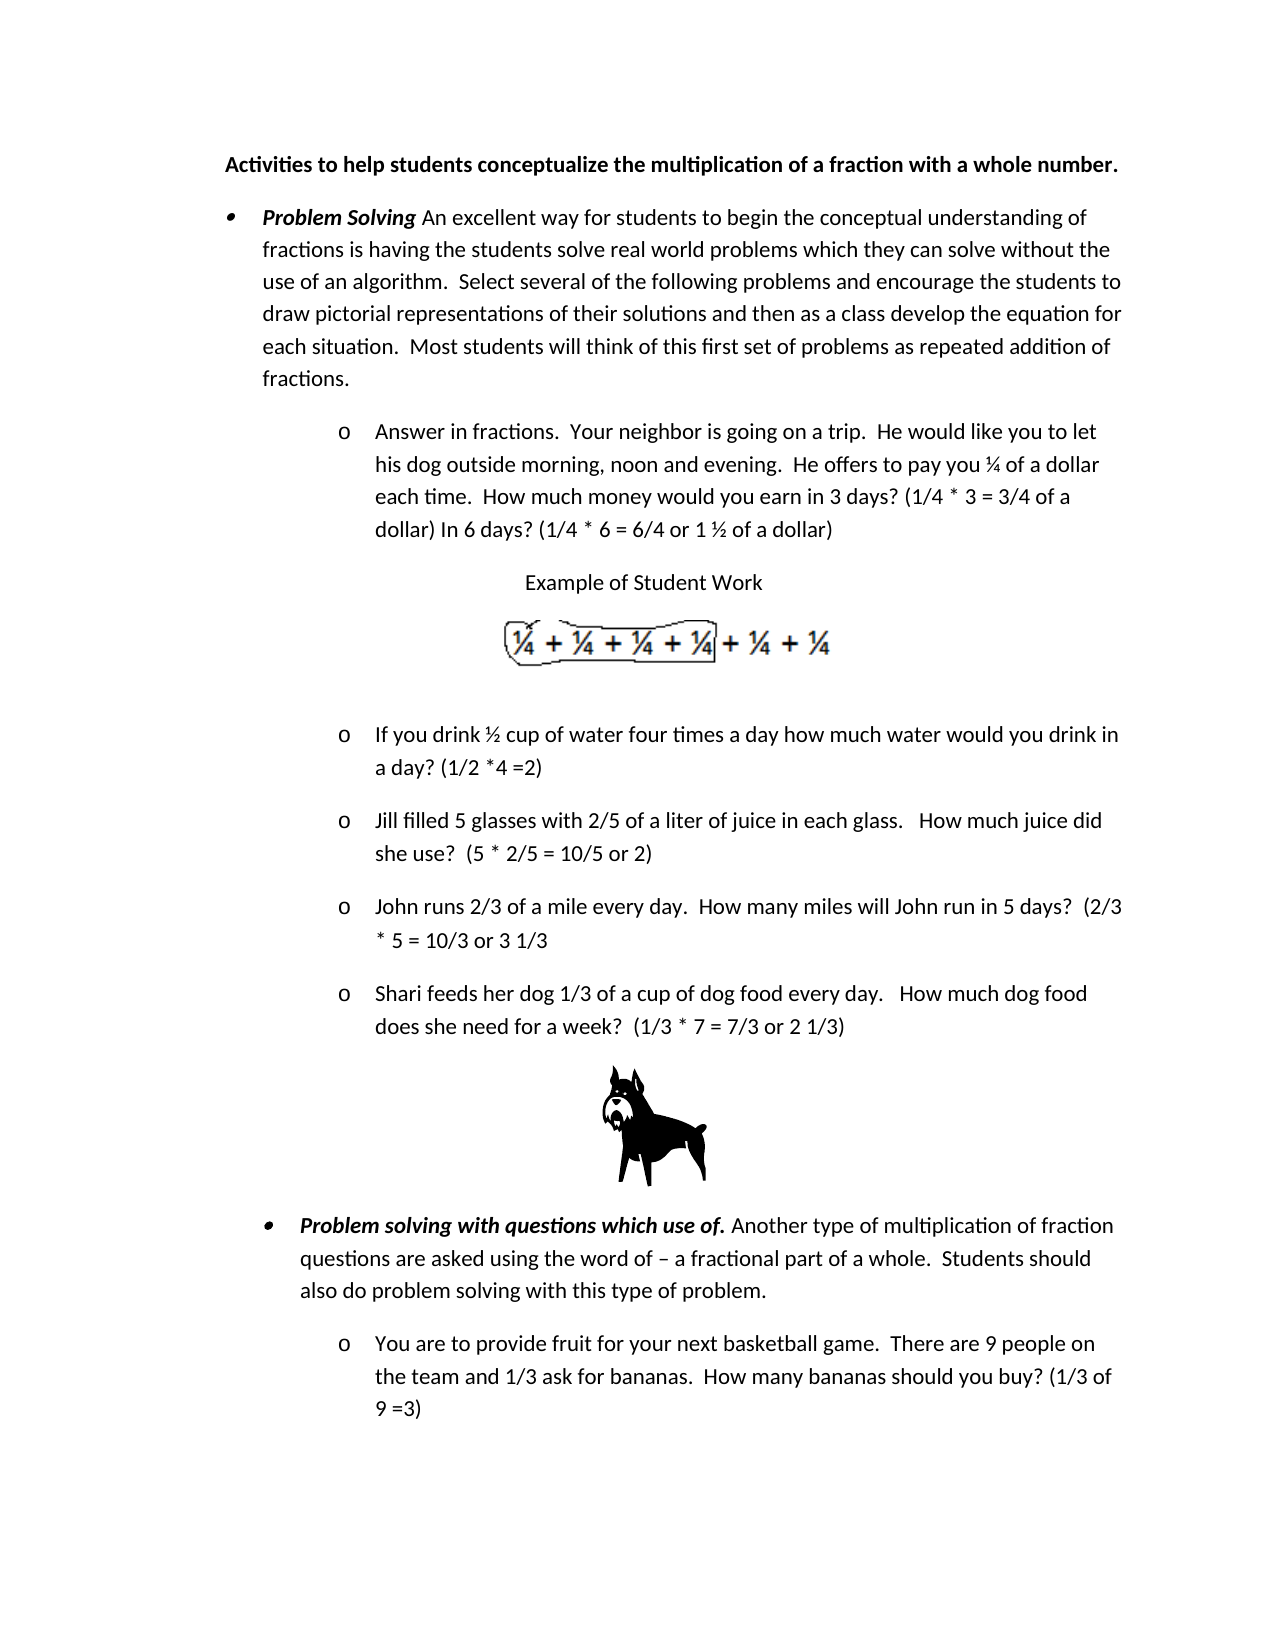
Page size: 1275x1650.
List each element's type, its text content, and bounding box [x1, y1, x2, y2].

picture [503, 620, 875, 690]
text Example of Student Work [150, 568, 1125, 596]
list You are to provide fruit for your next basketball game. There are 9 people on the team and 1/3 ask for bananas. How many bananas should you buy? (1/3 of 9 =3) [337, 1329, 1125, 1422]
list Problem Solving An excellent way for students to begin the conceptual understanding of fractions is having the students solve real world problems which they can solve without the use of an algorithm. Select several of the following problems and encourage the students to draw pictorial representations of their solutions and then as a class develop the equation for each situation. Most students will think of this first set of problems as repeated addition of fractions. [225, 203, 1125, 392]
list Shari feeds her dog 1/3 of a cup of dog food every day. How much dog food does she need for a week? (1/3 * 7 = 7/3 or 2 1/3) [337, 979, 1125, 1040]
list Problem solving with questions which use of. Another type of multiplication of fraction questions are asked using the word of – a fractional part of a whole. Students should also do problem solving with this type of problem. [262, 1211, 1125, 1304]
list Activities to help students conceptualize the multiplication of a fraction with a whole number. [225, 150, 1125, 178]
list If you drink ½ cup of water four times a day how much water would you drink in a day? (1/2 *4 =2) [337, 720, 1125, 781]
list Jill filled 5 glasses with 2/5 of a liter of juice in each glass. How much juice did she use? (5 * 2/5 = 10/5 or 2) [337, 806, 1125, 867]
list John runs 2/3 of a mile every day. How many miles will John run in 5 days? (2/3 * 5 = 10/3 or 3 1/3 [337, 892, 1125, 954]
list Answer in fractions. Your neighbor is going on a trip. He would like you to let his dog outside morning, noon and evening. He offers to pay you ¼ of a dollar each time. How much money would you earn in 3 days? (1/4 * 3 = 3/4 of a dollar) In 6 days? (1/4 * 6 = 6/4 or 1 ½ of a dollar) [337, 417, 1125, 543]
